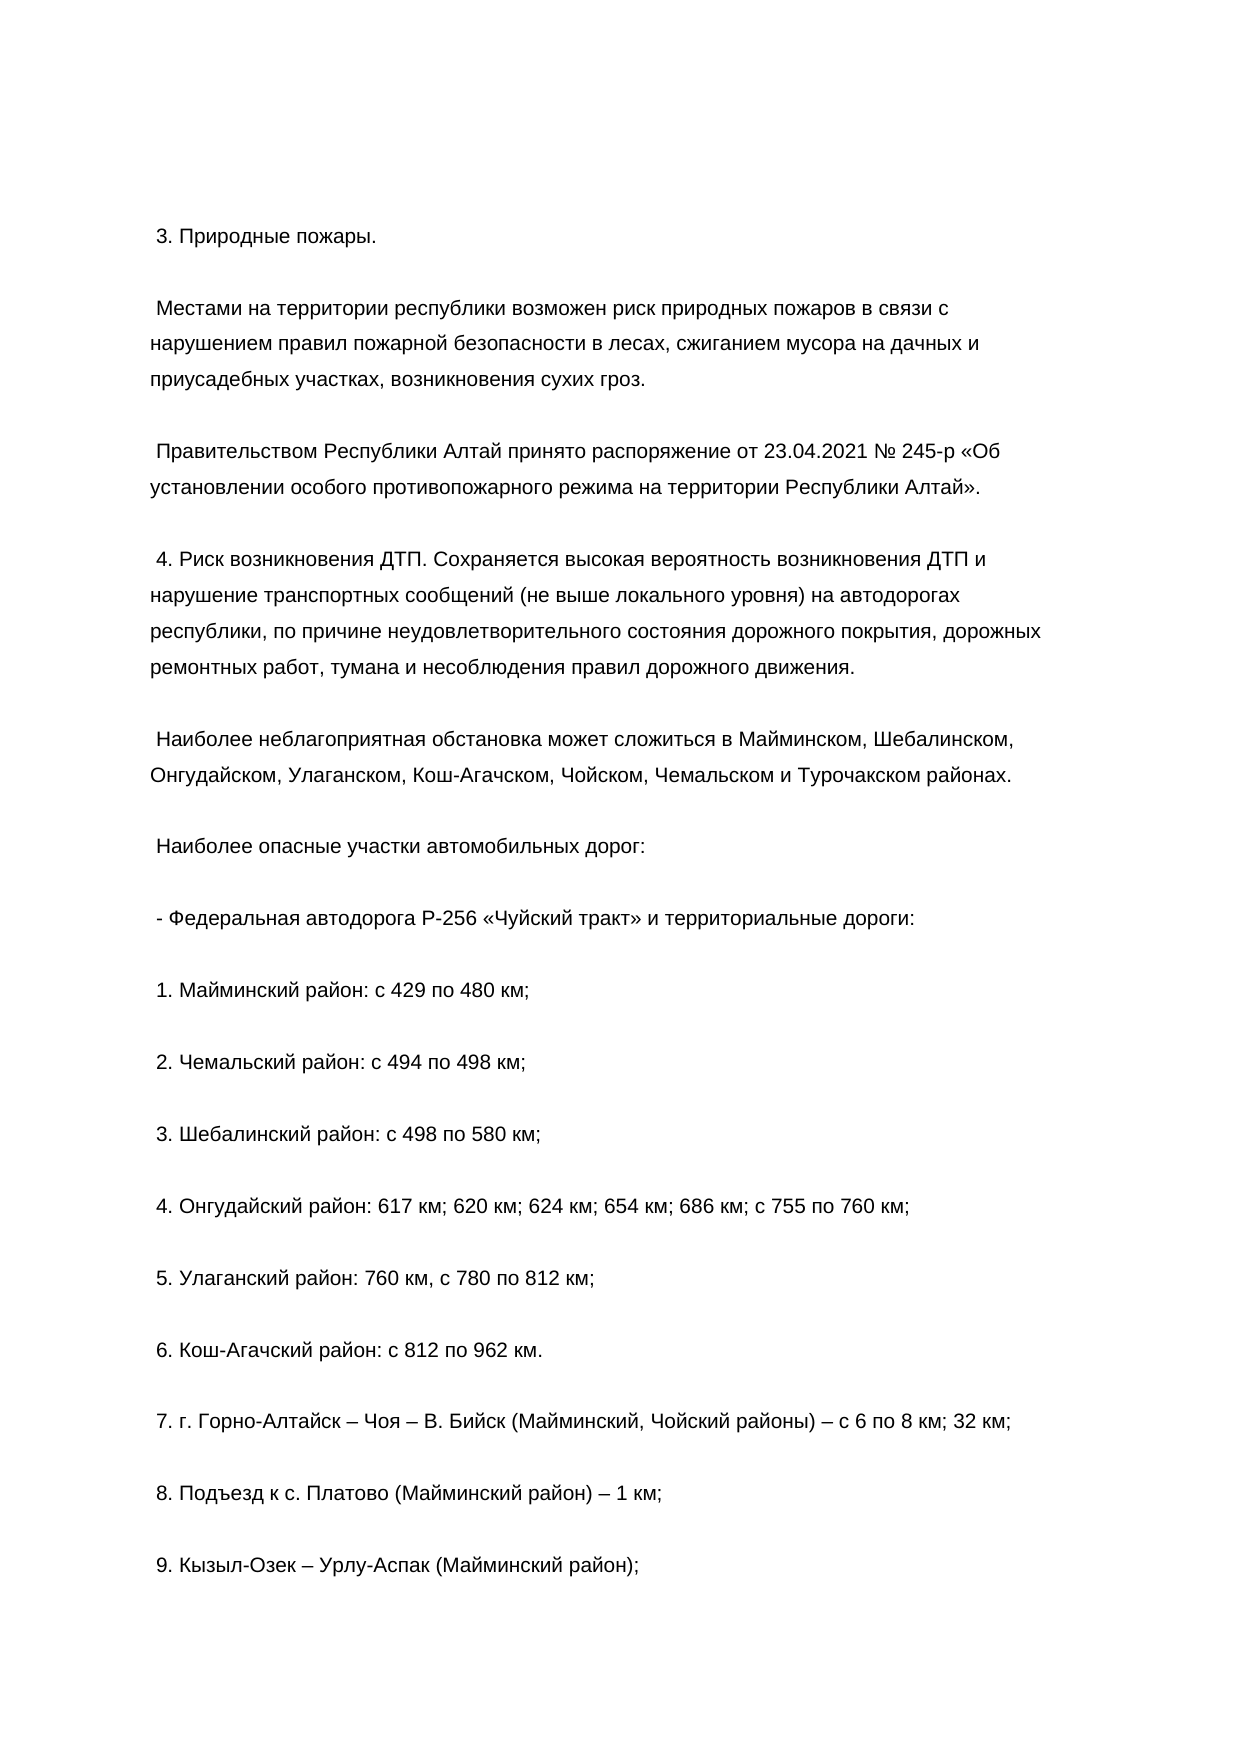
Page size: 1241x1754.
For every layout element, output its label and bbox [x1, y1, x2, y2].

table_cell [140, 150, 1078, 1577]
